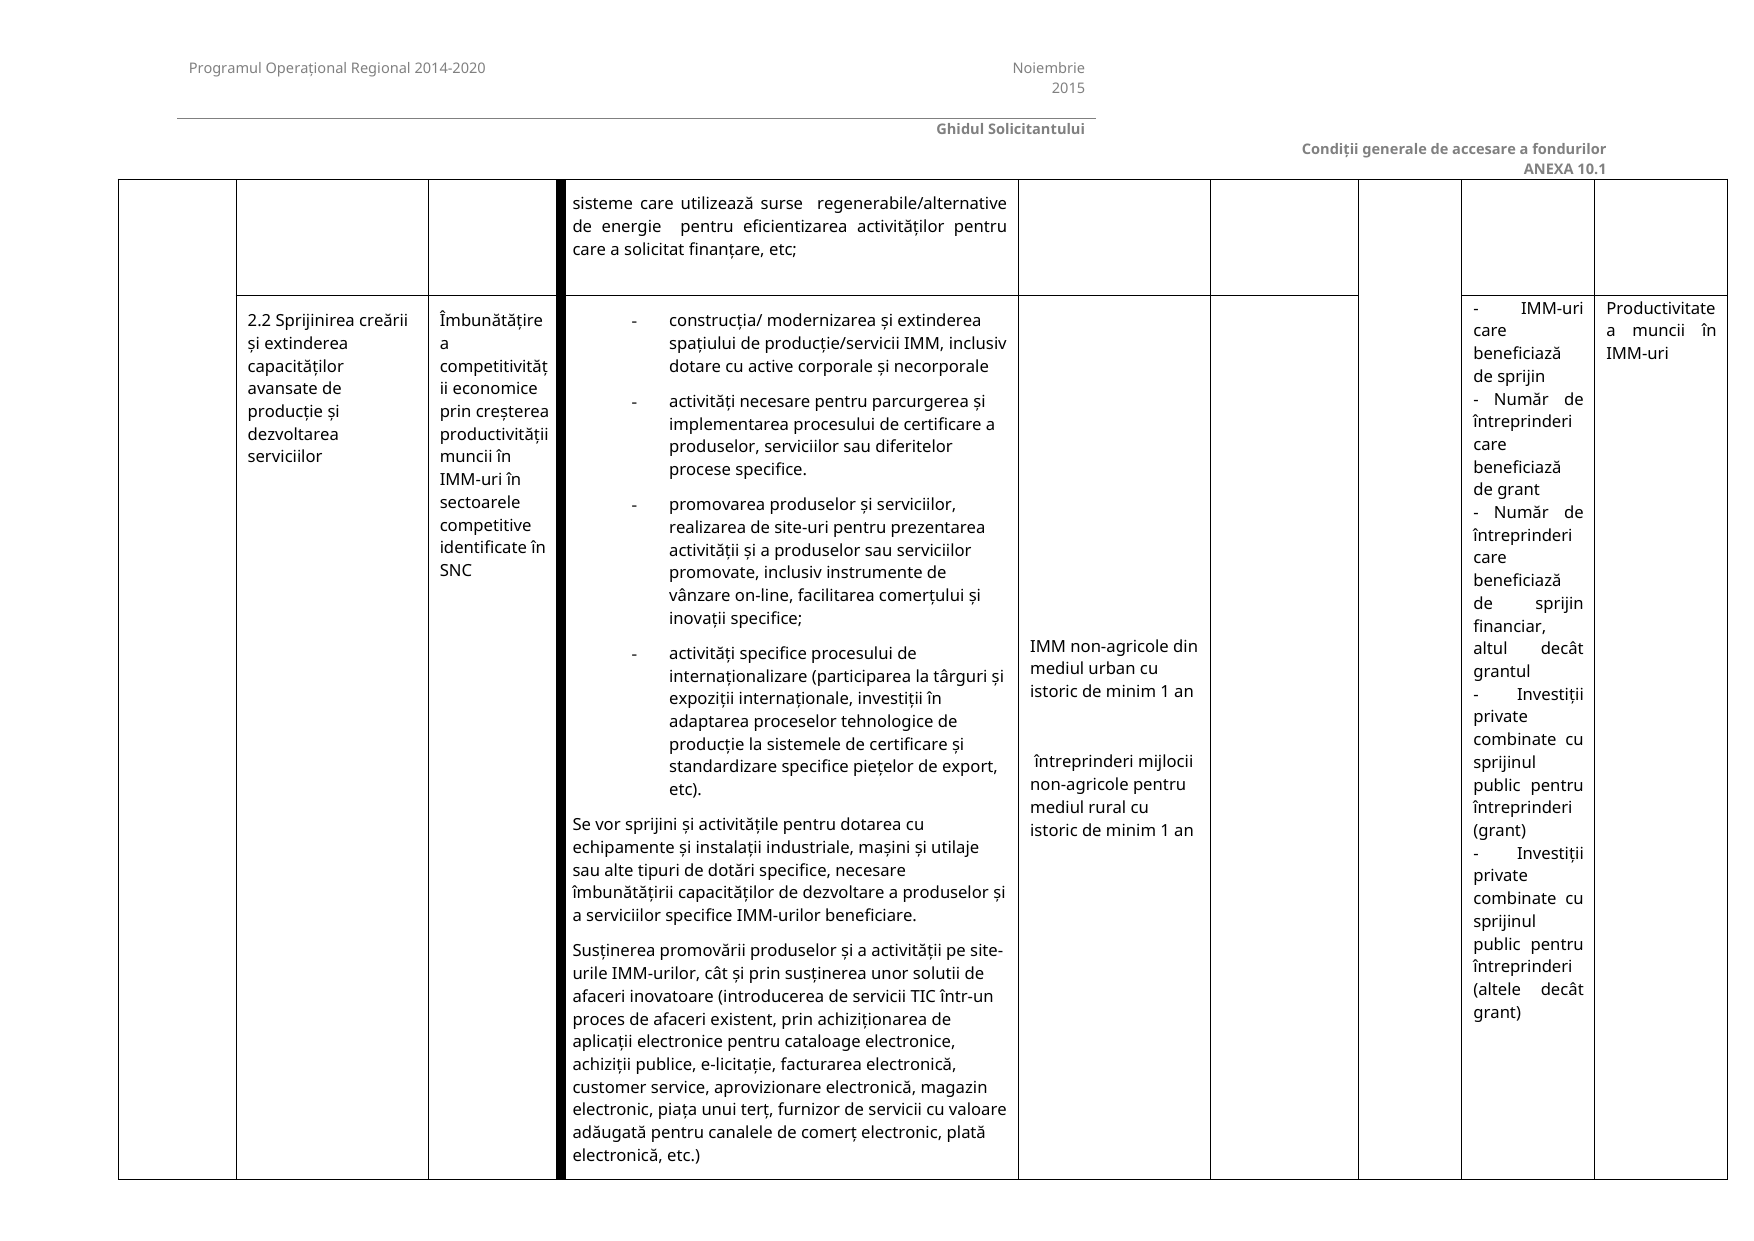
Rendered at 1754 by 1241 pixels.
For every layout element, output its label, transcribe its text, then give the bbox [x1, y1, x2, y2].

table_cell construcția/ modernizarea și extinderea spațiului de producție/servicii IMM, inclusiv dotare cu active corporale şi necorporale activități necesare pentru parcurgerea și implementarea procesului de certificare a produselor, serviciilor sau diferitelor procese specifice. promovarea produselor şi serviciilor, realizarea de site-uri pentru prezentarea activităţii şi a produselor sau serviciilor promovate, inclusiv instrumente de vânzare on-line, facilitarea comerțului și inovații specifice; activităţi specifice procesului de internaţionalizare (participarea la târguri şi expoziţii internaţionale, investiţii în adaptarea proceselor tehnologice de producţie la sistemele de certificare şi standardizare specifice pieţelor de export, etc). Se vor sprijini și activitățile pentru dotarea cu echipamente și instalații industriale, mașini și utilaje sau alte tipuri de dotări specifice, necesare îmbunătățirii capacităților de dezvoltare a produselor și a serviciilor specifice IMM-urilor beneficiare. Susţinerea promovării produselor și a activității pe site-urile IMM-urilor, cât şi prin susţinerea unor solutii de afaceri inovatoare (introducerea de servicii TIC într-un proces de afaceri existent, prin achiziţionarea de aplicaţii electronice pentru cataloage electronice, achiziții publice, e-licitație, facturarea electronică, customer service, aprovizionare electronică, magazin electronic, piaţa unui terţ, furnizor de servicii cu valoare adăugată pentru canalele de comerţ electronic, plată electronică, etc.) [566, 296, 1018, 1179]
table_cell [1462, 180, 1594, 295]
table_cell Productivitatea muncii în IMM-uri [1595, 296, 1727, 1179]
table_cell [119, 180, 236, 1179]
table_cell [237, 180, 428, 295]
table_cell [1211, 180, 1358, 295]
table_cell Îmbunătățirea competitivității economice prin creșterea productivității muncii în IMM-uri în sectoarele competitive identificate în SNC [429, 296, 556, 1179]
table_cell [566, 180, 1018, 295]
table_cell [1019, 180, 1210, 295]
table_cell - IMM-uri care beneficiază de sprijin - Număr de întreprinderi care beneficiază de grant - Număr de întreprinderi care beneficiază de sprijin financiar, altul decât grantul - Investiţii private combinate cu sprijinul public pentru întreprinderi (grant) - Investiţii private combinate cu sprijinul public pentru întreprinderi (altele decât grant) [1462, 296, 1594, 1179]
table_cell [1211, 296, 1358, 1179]
table_cell 2.2 Sprijinirea creării și extinderea capacităților avansate de producție și dezvoltarea serviciilor [237, 296, 428, 1179]
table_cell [1359, 180, 1461, 1179]
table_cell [1595, 180, 1727, 295]
table_cell IMM non-agricole din mediul urban cu istoric de minim 1 an întreprinderi mijlocii non-agricole pentru mediul rural cu istoric de minim 1 an [1019, 296, 1210, 1179]
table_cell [429, 180, 556, 295]
